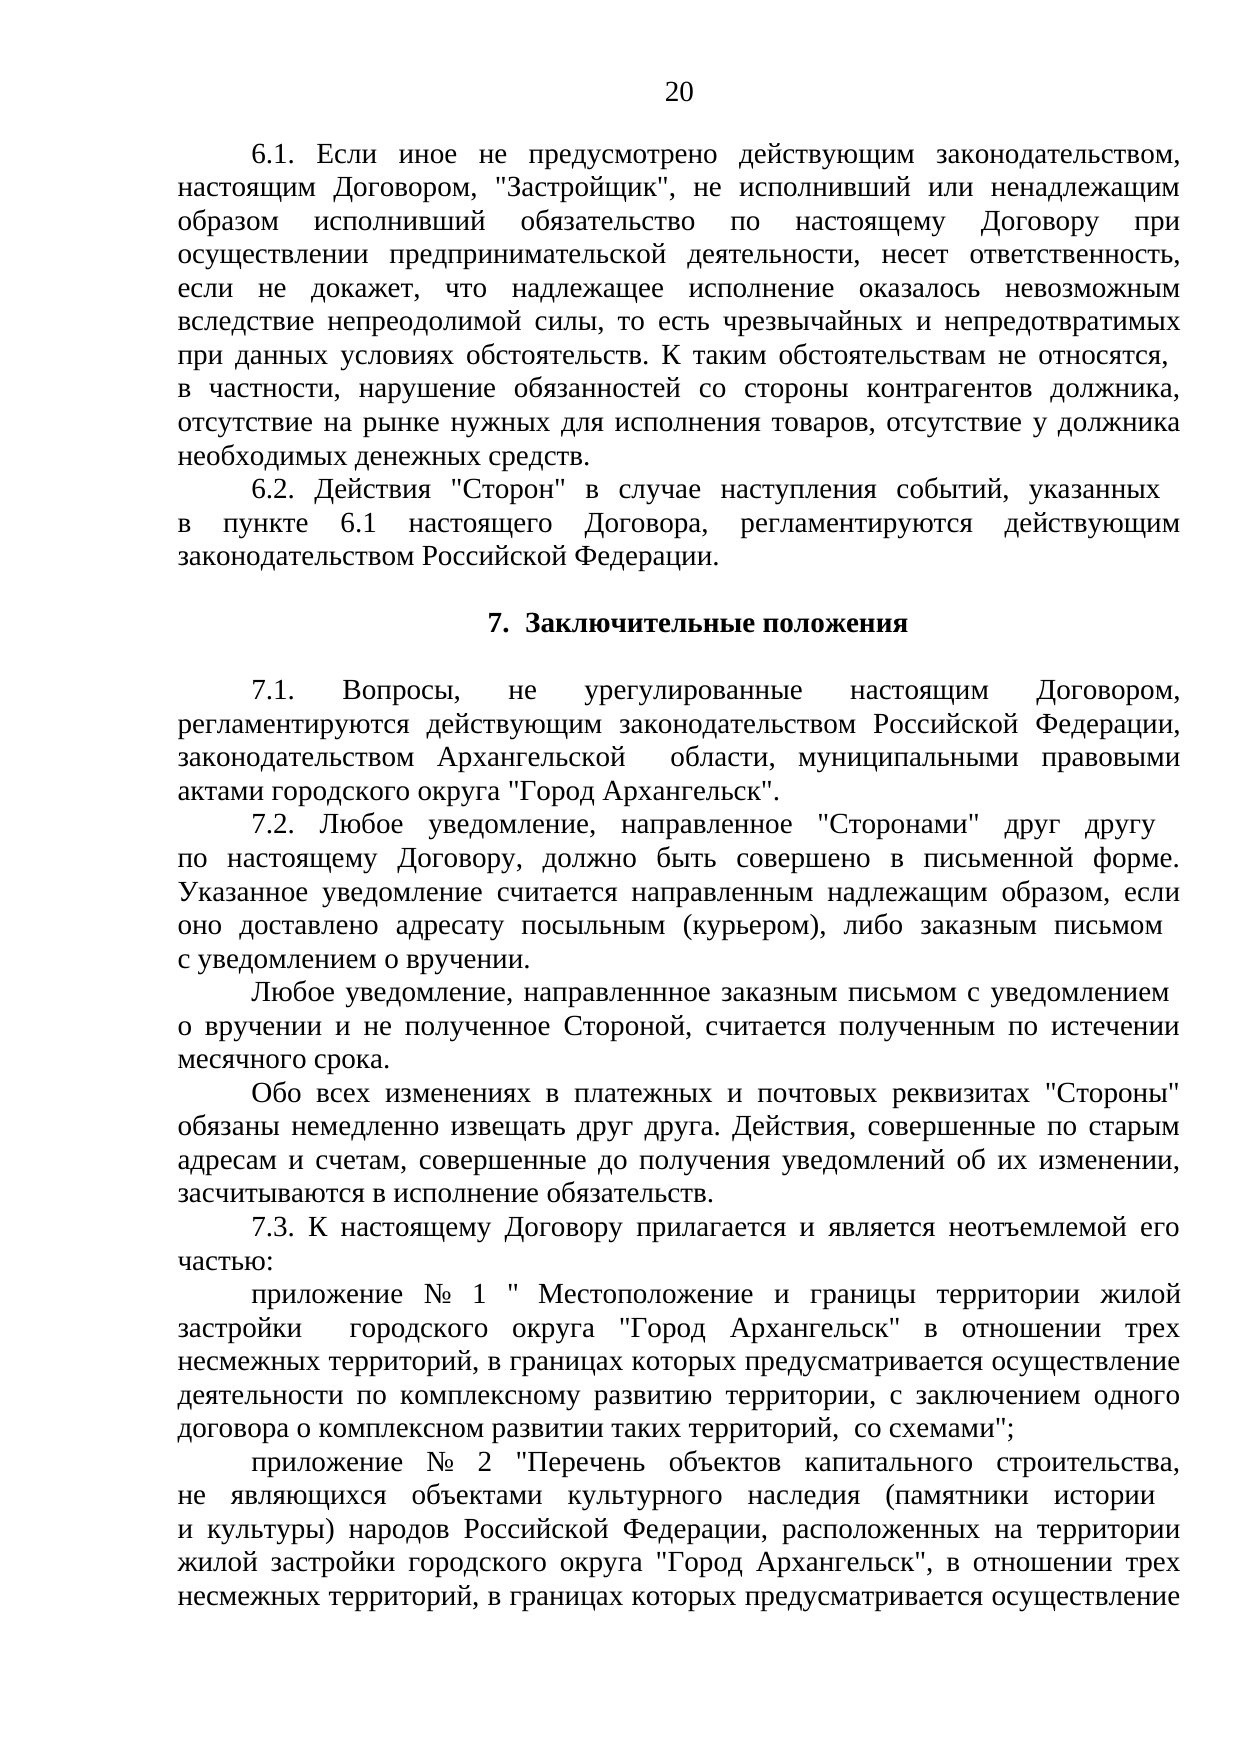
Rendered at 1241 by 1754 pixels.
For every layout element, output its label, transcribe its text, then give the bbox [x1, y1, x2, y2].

list Заключительные положения [215, 605, 1181, 639]
text 6.2. Действия "Сторон" в случае наступления событий, указанных в пункте 6.1 настоящего Договора, регламентируются действующим законодательством Российской Федерации. [177, 471, 1181, 572]
text 7.1. Вопросы, не урегулированные настоящим Договором, регламентируются действующим законодательством Российской Федерации, законодательством Архангельской области, муниципальными правовыми актами городского округа "Город Архангельск". [177, 672, 1181, 807]
text 6.1. Если иное не предусмотрено действующим законодательством, настоящим Договором, "Застройщик", не исполнивший или ненадлежащим образом исполнивший обязательство по настоящему Договору при осуществлении предпринимательской деятельности, несет ответственность, если не докажет, что надлежащее исполнение оказалось невозможным вследствие непреодолимой силы, то есть чрезвычайных и непредотвратимых при данных условиях обстоятельств. К таким обстоятельствам не относятся, в частности, нарушение обязанностей со стороны контрагентов должника, отсутствие на рынке нужных для исполнения товаров, отсутствие у должника необходимых денежных средств. [177, 136, 1181, 471]
text Любое уведомление, направленнное заказным письмом с уведомлением о вручении и не полученное Стороной, считается полученным по истечении месячного срока. [177, 974, 1181, 1075]
text 7.3. К настоящему Договору прилагается и является неотъемлемой его частью: [177, 1209, 1181, 1276]
text приложение № 1 " Местоположение и границы территории жилой застройки городского округа "Город Архангельск" в отношении трех несмежных территорий, в границах которых предусматривается осуществление деятельности по комплексному развитию территории, с заключением одного договора о комплексном развитии таких территорий, со схемами"; [177, 1276, 1181, 1444]
text Обо всех изменениях в платежных и почтовых реквизитах "Стороны" обязаны немедленно извещать друг друга. Действия, совершенные по старым адресам и счетам, совершенные до получения уведомлений об их изменении, засчитываются в исполнение обязательств. [177, 1075, 1181, 1209]
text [177, 1444, 1181, 1612]
text 7.2. Любое уведомление, направленное "Сторонами" друг другу по настоящему Договору, должно быть совершено в письменной форме. Указанное уведомление считается направленным надлежащим образом, если оно доставлено адресату посыльным (курьером), либо заказным письмом с уведомлением о вручении. [177, 807, 1181, 974]
